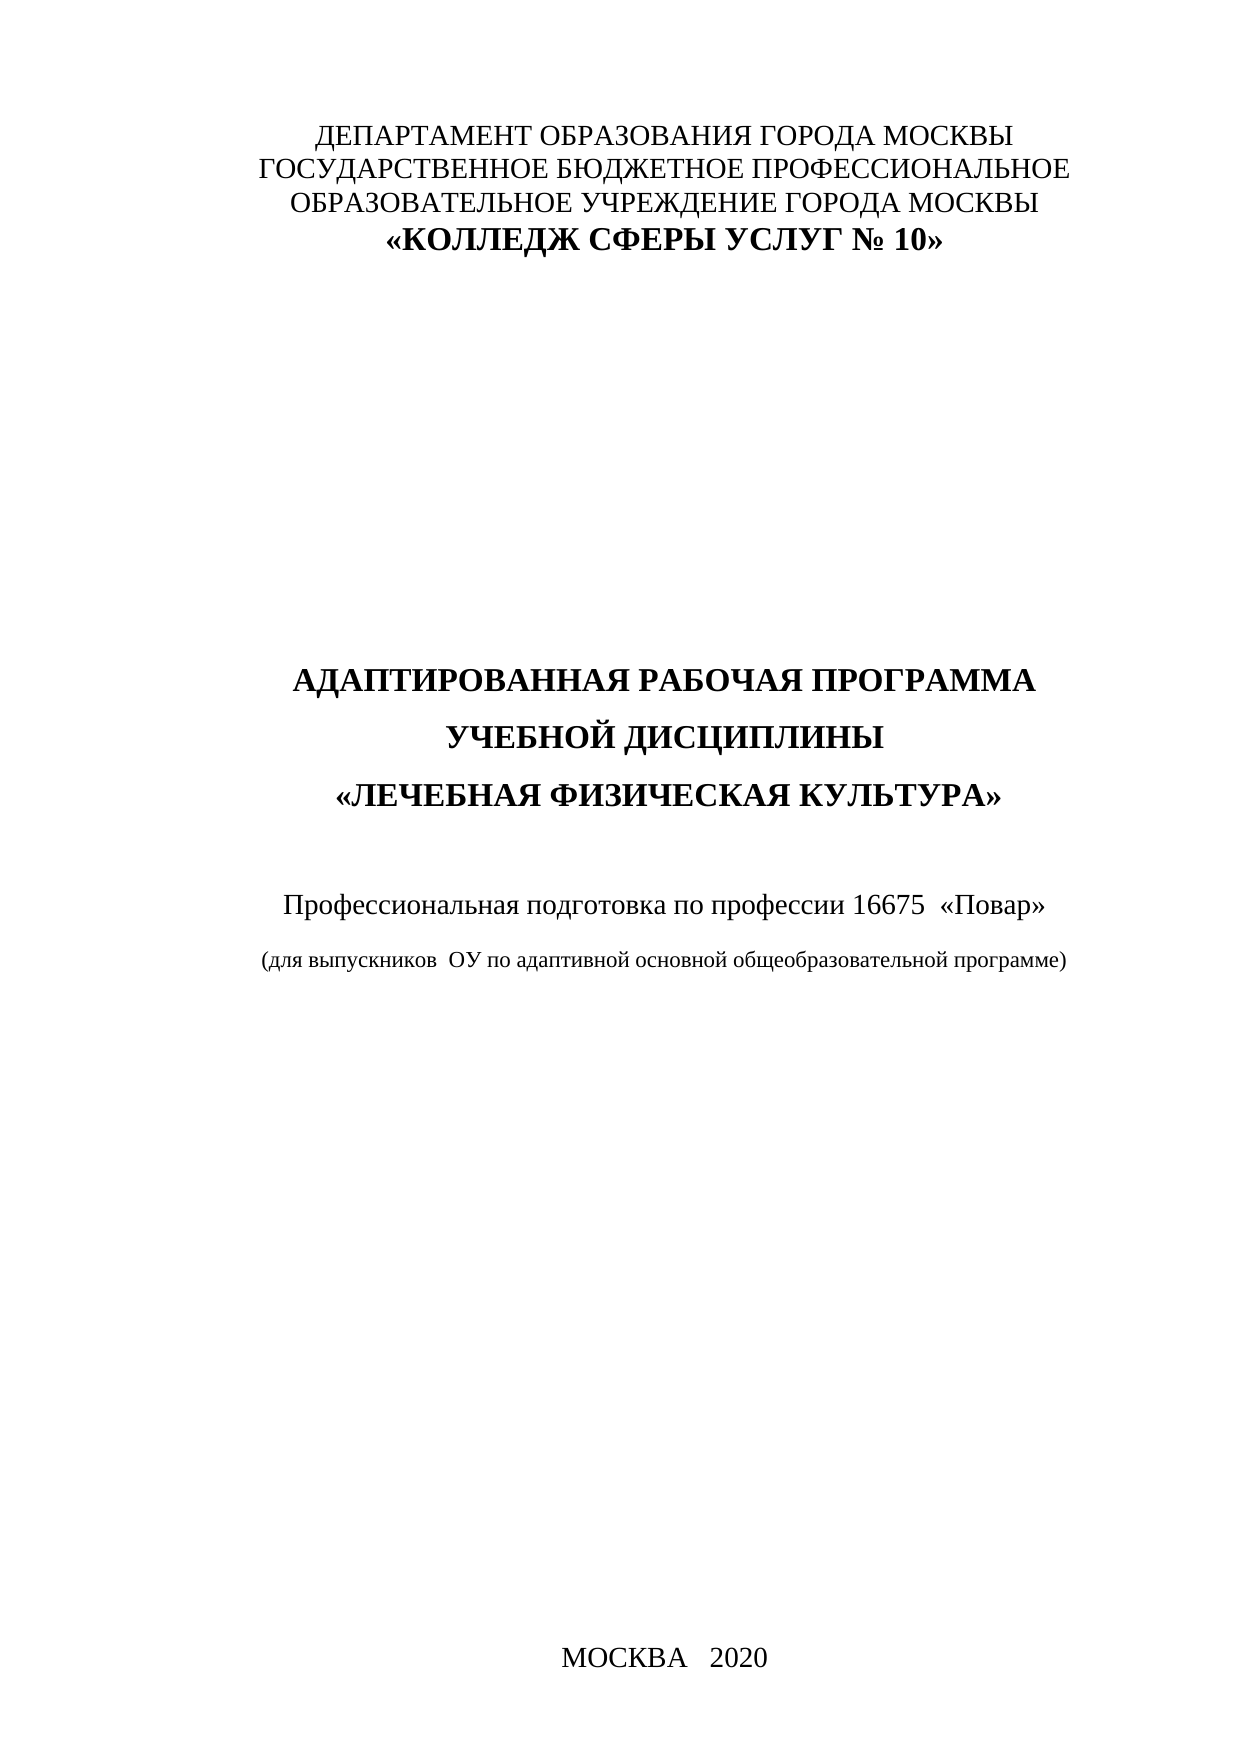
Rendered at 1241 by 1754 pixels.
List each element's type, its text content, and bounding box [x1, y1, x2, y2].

text ДЕПАРТАМЕНТ ОБРАЗОВАНИЯ ГОРОДА МОСКВЫ [177, 118, 1152, 152]
text «КОЛЛЕДЖ СФЕРЫ УСЛУГ № 10» [177, 219, 1152, 257]
text (для выпускников ОУ по адаптивной основной общеобразовательной программе) [177, 946, 1152, 972]
text МОСКВА 2020 [177, 1641, 1152, 1674]
text Профессиональная подготовка по профессии 16675 «Повар» [177, 887, 1152, 920]
text ГОСУДАРСТВЕННОЕ БЮДЖЕТНОЕ ПРОФЕССИОНАЛЬНОЕ ОБРАЗОВАТЕЛЬНОЕ УЧРЕЖДЕНИЕ ГОРОДА МОСКВЫ [177, 152, 1152, 219]
text УЧЕБНОЙ ДИСЦИПЛИНЫ [177, 717, 1152, 756]
text «ЛЕЧЕБНАЯ ФИЗИЧЕСКАЯ КУЛЬТУРА» [177, 775, 1152, 813]
text АДАПТИРОВАННАЯ РАБОЧАЯ ПРОГРАММА [177, 660, 1152, 698]
